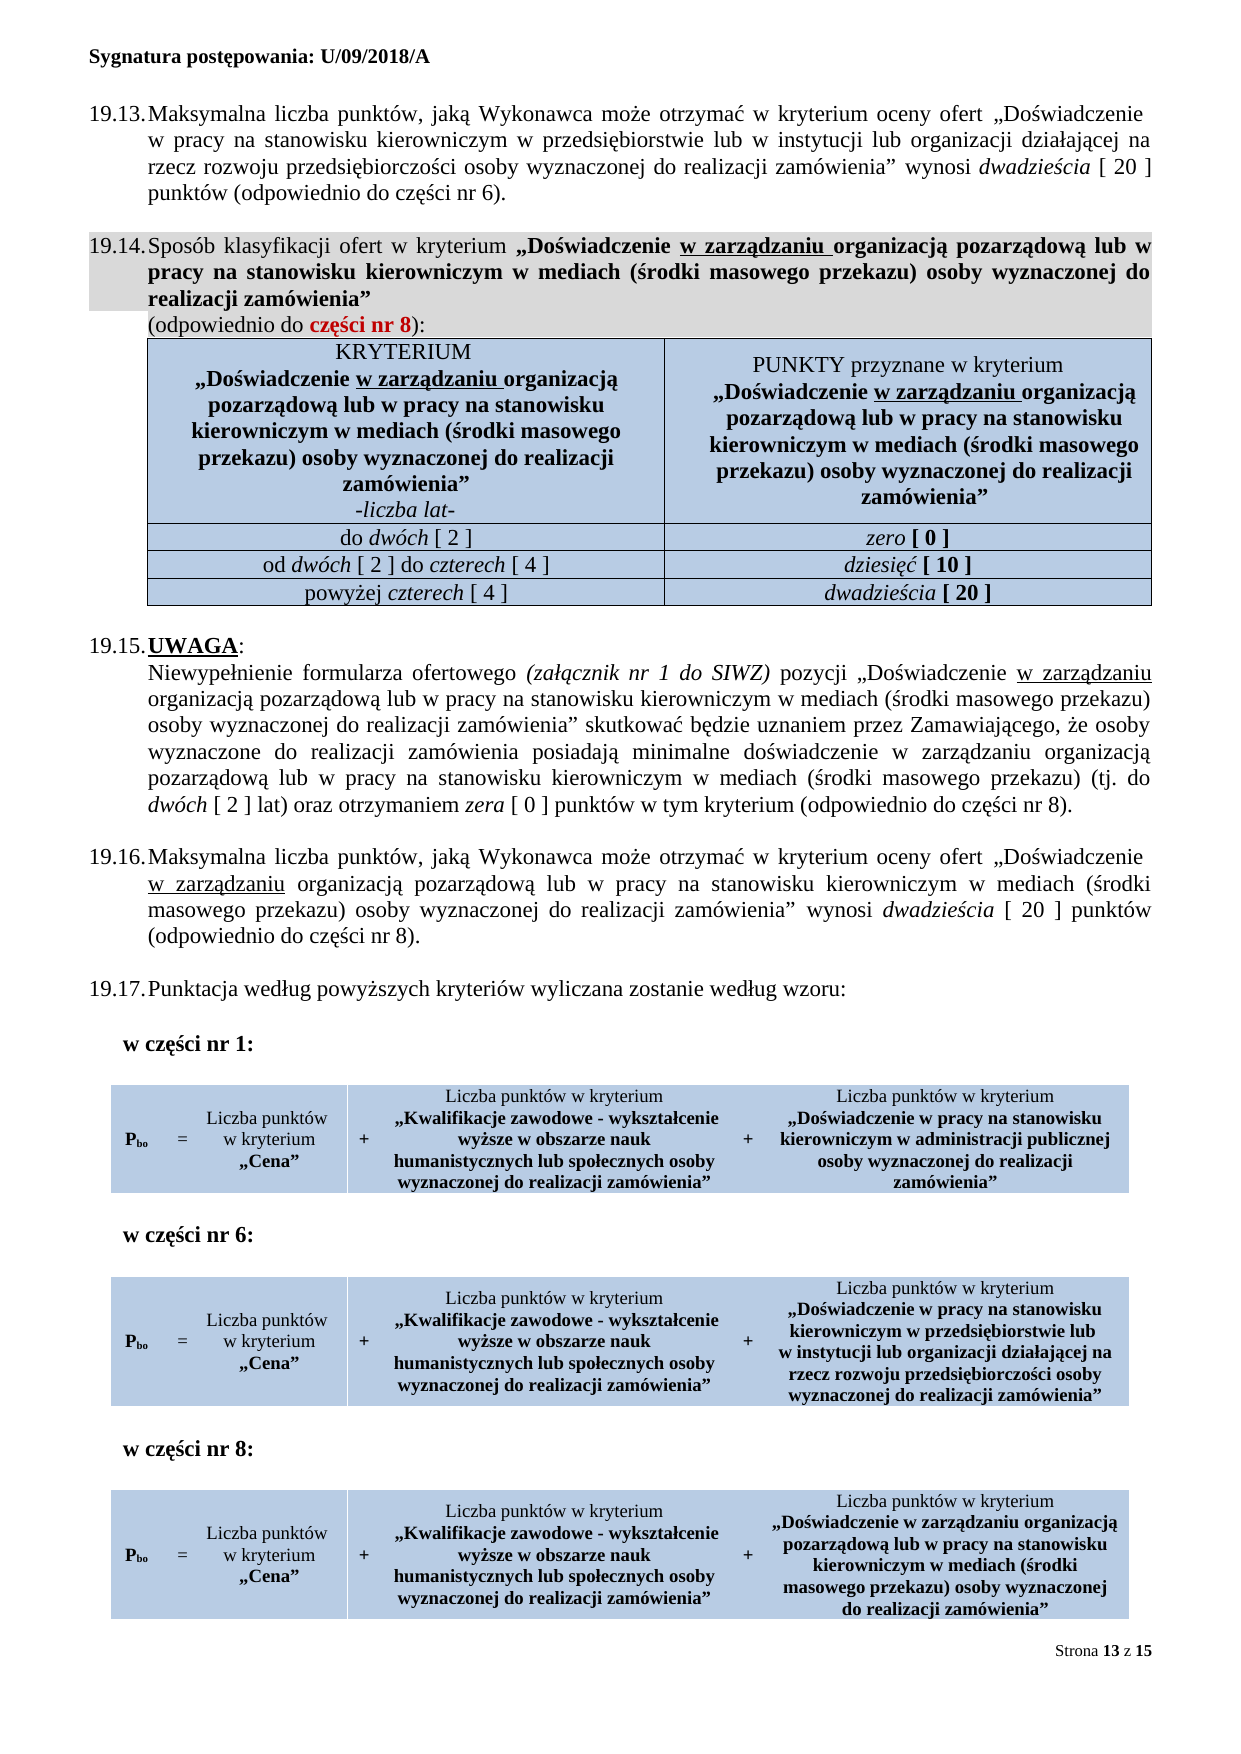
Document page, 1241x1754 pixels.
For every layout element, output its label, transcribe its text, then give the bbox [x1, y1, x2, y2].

table_cell dziesięć [ 10 ] [665, 551, 1151, 578]
list Sposób klasyfikacji ofert w kryterium „Doświadczenie w zarządzaniu organizacją pozarządową lub w pracy na stanowisku kierowniczym w mediach (środki masowego przekazu) osoby wyznaczonej do realizacji zamówienia” [89, 232, 1152, 311]
table_cell Pbo [111, 1085, 166, 1193]
table_cell od dwóch [ 2 ] do czterech [ 4 ] [148, 551, 664, 578]
table_cell + [731, 1277, 761, 1406]
table_header KRYTERIUM „Doświadczenie w zarządzaniu organizacją pozarządową lub w pracy na stanowisku kierowniczym w mediach (środki masowego przekazu) osoby wyznaczonej do realizacji zamówienia” -liczba lat- [148, 339, 664, 523]
table_cell = [166, 1085, 191, 1193]
table_cell do dwóch [ 2 ] [148, 524, 664, 550]
table_cell Liczba punktów w kryterium „Doświadczenie w pracy na stanowisku kierowniczym w przedsiębiorstwie lub w instytucji lub organizacji działającej na rzecz rozwoju przedsiębiorczości osoby wyznaczonej do realizacji zamówienia” [761, 1277, 1129, 1406]
table_cell dwadzieścia [ 20 ] [665, 579, 1151, 605]
table_cell Pbo [111, 1277, 166, 1406]
text (odpowiednio do części nr 8): [148, 311, 1152, 337]
table_cell Liczba punktów w kryterium „Doświadczenie w pracy na stanowisku kierowniczym w administracji publicznej osoby wyznaczonej do realizacji zamówienia” [761, 1085, 1129, 1193]
table_cell Liczba punktów w kryterium „Cena” [191, 1085, 347, 1193]
table_cell Liczba punktów w kryterium „Cena” [191, 1490, 347, 1619]
table_header PUNKTY przyznane w kryterium „Doświadczenie w zarządzaniu organizacją pozarządową lub w pracy na stanowisku kierowniczym w mediach (środki masowego przekazu) osoby wyznaczonej do realizacji zamówienia” [665, 339, 1151, 523]
table_cell zero [ 0 ] [665, 524, 1151, 550]
table_cell Liczba punktów w kryterium „Kwalifikacje zawodowe - wykształcenie wyższe w obszarze nauk humanistycznych lub społecznych osoby wyznaczonej do realizacji zamówienia” [377, 1490, 731, 1619]
list UWAGA: [89, 632, 1152, 659]
table_cell powyżej czterech [ 4 ] [148, 579, 664, 605]
table_cell Liczba punktów w kryterium „Doświadczenie w zarządzaniu organizacją pozarządową lub w pracy na stanowisku kierowniczym w mediach (środki masowego przekazu) osoby wyznaczonej do realizacji zamówienia” [761, 1490, 1129, 1619]
text Niewypełnienie formularza ofertowego (załącznik nr 1 do SIWZ) pozycji „Doświadczenie w zarządzaniu organizacją pozarządową lub w pracy na stanowisku kierowniczym w mediach (środki masowego przekazu) osoby wyznaczonej do realizacji zamówienia” skutkować będzie uznaniem przez Zamawiającego, że osoby wyznaczone do realizacji zamówienia posiadają minimalne doświadczenie w zarządzaniu organizacją pozarządową lub w pracy na stanowisku kierowniczym w mediach (środki masowego przekazu) (tj. do dwóch [ 2 ] lat) oraz otrzymaniem zera [ 0 ] punktów w tym kryterium (odpowiednio do części nr 8). [148, 659, 1152, 817]
table_cell Liczba punktów w kryterium „Kwalifikacje zawodowe - wykształcenie wyższe w obszarze nauk humanistycznych lub społecznych osoby wyznaczonej do realizacji zamówienia” [377, 1085, 731, 1193]
table_cell = [166, 1490, 191, 1619]
table_cell + [348, 1277, 377, 1406]
table_cell + [731, 1085, 761, 1193]
table_cell Pbo [111, 1490, 166, 1619]
table_header w części nr 1: [111, 1001, 1129, 1085]
table_cell + [731, 1490, 761, 1619]
table_cell w części nr 6: [111, 1193, 1129, 1277]
table_cell + [348, 1085, 377, 1193]
list Maksymalna liczba punktów, jaką Wykonawca może otrzymać w kryterium oceny ofert „Doświadczenie w zarządzaniu organizacją pozarządową lub w pracy na stanowisku kierowniczym w mediach (środki masowego przekazu) osoby wyznaczonej do realizacji zamówienia” wynosi dwadzieścia [ 20 ] punktów (odpowiednio do części nr 8). [89, 843, 1152, 949]
list Punktacja według powyższych kryteriów wyliczana zostanie według wzoru: [89, 975, 1152, 1001]
list Maksymalna liczba punktów, jaką Wykonawca może otrzymać w kryterium oceny ofert „Doświadczenie w pracy na stanowisku kierowniczym w przedsiębiorstwie lub w instytucji lub organizacji działającej na rzecz rozwoju przedsiębiorczości osoby wyznaczonej do realizacji zamówienia” wynosi dwadzieścia [ 20 ] punktów (odpowiednio do części nr 6). [89, 100, 1152, 206]
table_cell + [348, 1490, 377, 1619]
table_cell Liczba punktów w kryterium „Kwalifikacje zawodowe - wykształcenie wyższe w obszarze nauk humanistycznych lub społecznych osoby wyznaczonej do realizacji zamówienia” [377, 1277, 731, 1406]
table_cell Liczba punktów w kryterium „Cena” [191, 1277, 347, 1406]
table_cell w części nr 8: [111, 1406, 1129, 1489]
table_cell = [166, 1277, 191, 1406]
